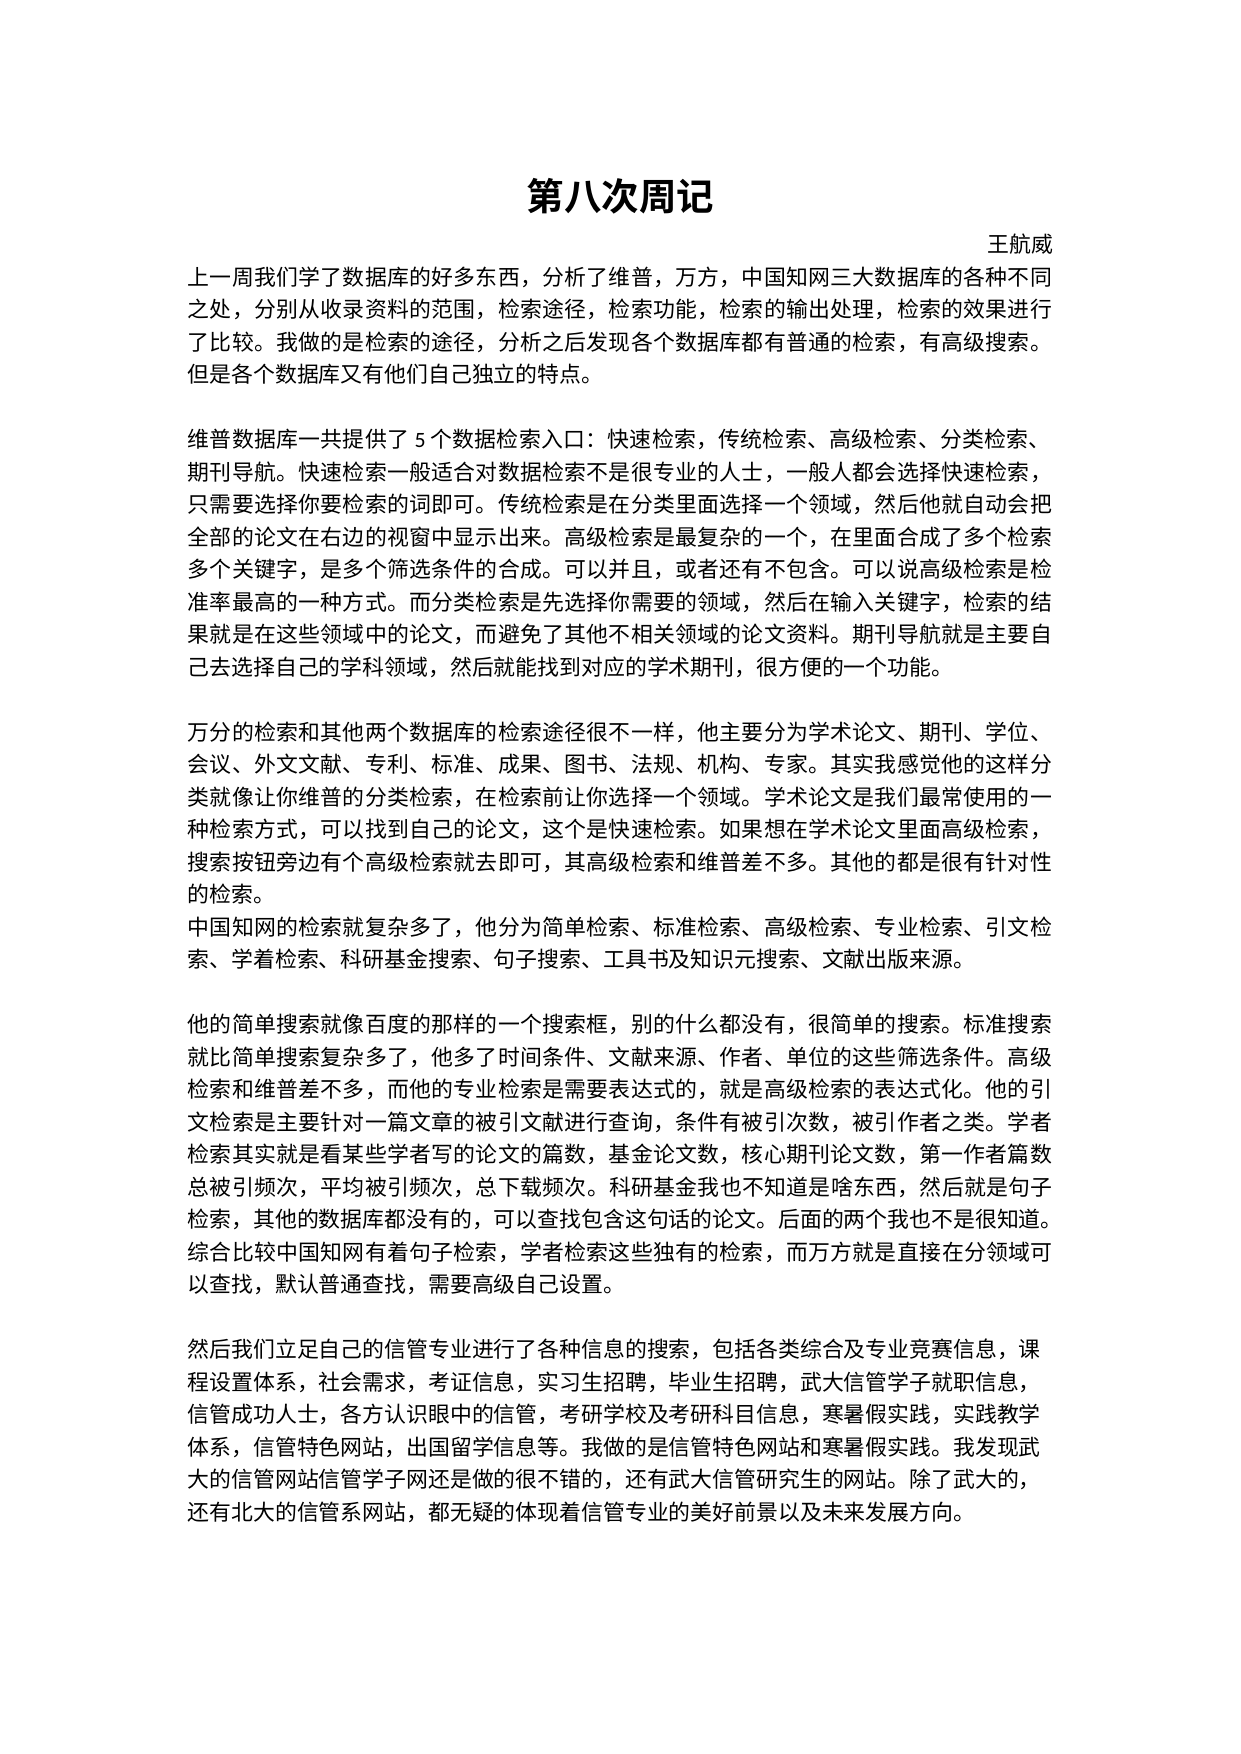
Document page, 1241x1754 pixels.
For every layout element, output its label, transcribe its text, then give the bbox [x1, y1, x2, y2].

text 万分的检索和其他两个数据库的检索途径很不一样，他主要分为学术论文、期刊、学位、会议、外文文献、专利、标准、成果、图书、法规、机构、专家。其实我感觉他的这样分类就像让你维普的分类检索，在检索前让你选择一个领域。学术论文是我们最常使用的一种检索方式，可以找到自己的论文，这个是快速检索。如果想在学术论文里面高级检索，搜索按钮旁边有个高级检索就去即可，其高级检索和维普差不多。其他的都是很有针对性的检索。 [187, 714, 1053, 909]
text 他的简单搜索就像百度的那样的一个搜索框，别的什么都没有，很简单的搜索。标准搜索就比简单搜索复杂多了，他多了时间条件、文献来源、作者、单位的这些筛选条件。高级检索和维普差不多，而他的专业检索是需要表达式的，就是高级检索的表达式化。他的引文检索是主要针对一篇文章的被引文献进行查询，条件有被引次数，被引作者之类。学者检索其实就是看某些学者写的论文的篇数，基金论文数，核心期刊论文数，第一作者篇数，总被引频次，平均被引频次，总下载频次。科研基金我也不知道是啥东西，然后就是句子检索，其他的数据库都没有的，可以查找包含这句话的论文。后面的两个我也不是很知道。 [187, 1007, 1053, 1234]
text 维普数据库一共提供了5个数据检索入口：快速检索，传统检索、高级检索、分类检索、期刊导航。快速检索一般适合对数据检索不是很专业的人士，一般人都会选择快速检索，只需要选择你要检索的词即可。传统检索是在分类里面选择一个领域，然后他就自动会把全部的论文在右边的视窗中显示出来。高级检索是最复杂的一个，在里面合成了多个检索，多个关键字，是多个筛选条件的合成。可以并且，或者还有不包含。可以说高级检索是检准率最高的一种方式。而分类检索是先选择你需要的领域，然后在输入关键字，检索的结果就是在这些领域中的论文，而避免了其他不相关领域的论文资料。期刊导航就是主要自己去选择自己的学科领域，然后就能找到对应的学术期刊，很方便的一个功能。 [187, 422, 1053, 682]
text 中国知网的检索就复杂多了，他分为简单检索、标准检索、高级检索、专业检索、引文检索、学着检索、科研基金搜索、句子搜索、工具书及知识元搜索、文献出版来源。 [187, 909, 1053, 974]
text 然后我们立足自己的信管专业进行了各种信息的搜索，包括各类综合及专业竞赛信息，课程设置体系，社会需求，考证信息，实习生招聘，毕业生招聘，武大信管学子就职信息，信管成功人士，各方认识眼中的信管，考研学校及考研科目信息，寒暑假实践，实践教学体系，信管特色网站，出国留学信息等。我做的是信管特色网站和寒暑假实践。我发现武大的信管网站信管学子网还是做的很不错的，还有武大信管研究生的网站。除了武大的，还有北大的信管系网站，都无疑的体现着信管专业的美好前景以及未来发展方向。 [187, 1332, 1053, 1527]
text 第八次周记 [187, 162, 1053, 227]
text 上一周我们学了数据库的好多东西，分析了维普，万方，中国知网三大数据库的各种不同之处，分别从收录资料的范围，检索途径，检索功能，检索的输出处理，检索的效果进行了比较。我做的是检索的途径，分析之后发现各个数据库都有普通的检索，有高级搜索。但是各个数据库又有他们自己独立的特点。 [187, 259, 1053, 389]
text 综合比较中国知网有着句子检索，学者检索这些独有的检索，而万方就是直接在分领域可以查找，默认普通查找，需要高级自己设置。 [187, 1234, 1053, 1299]
text 王航威 [187, 227, 1053, 259]
